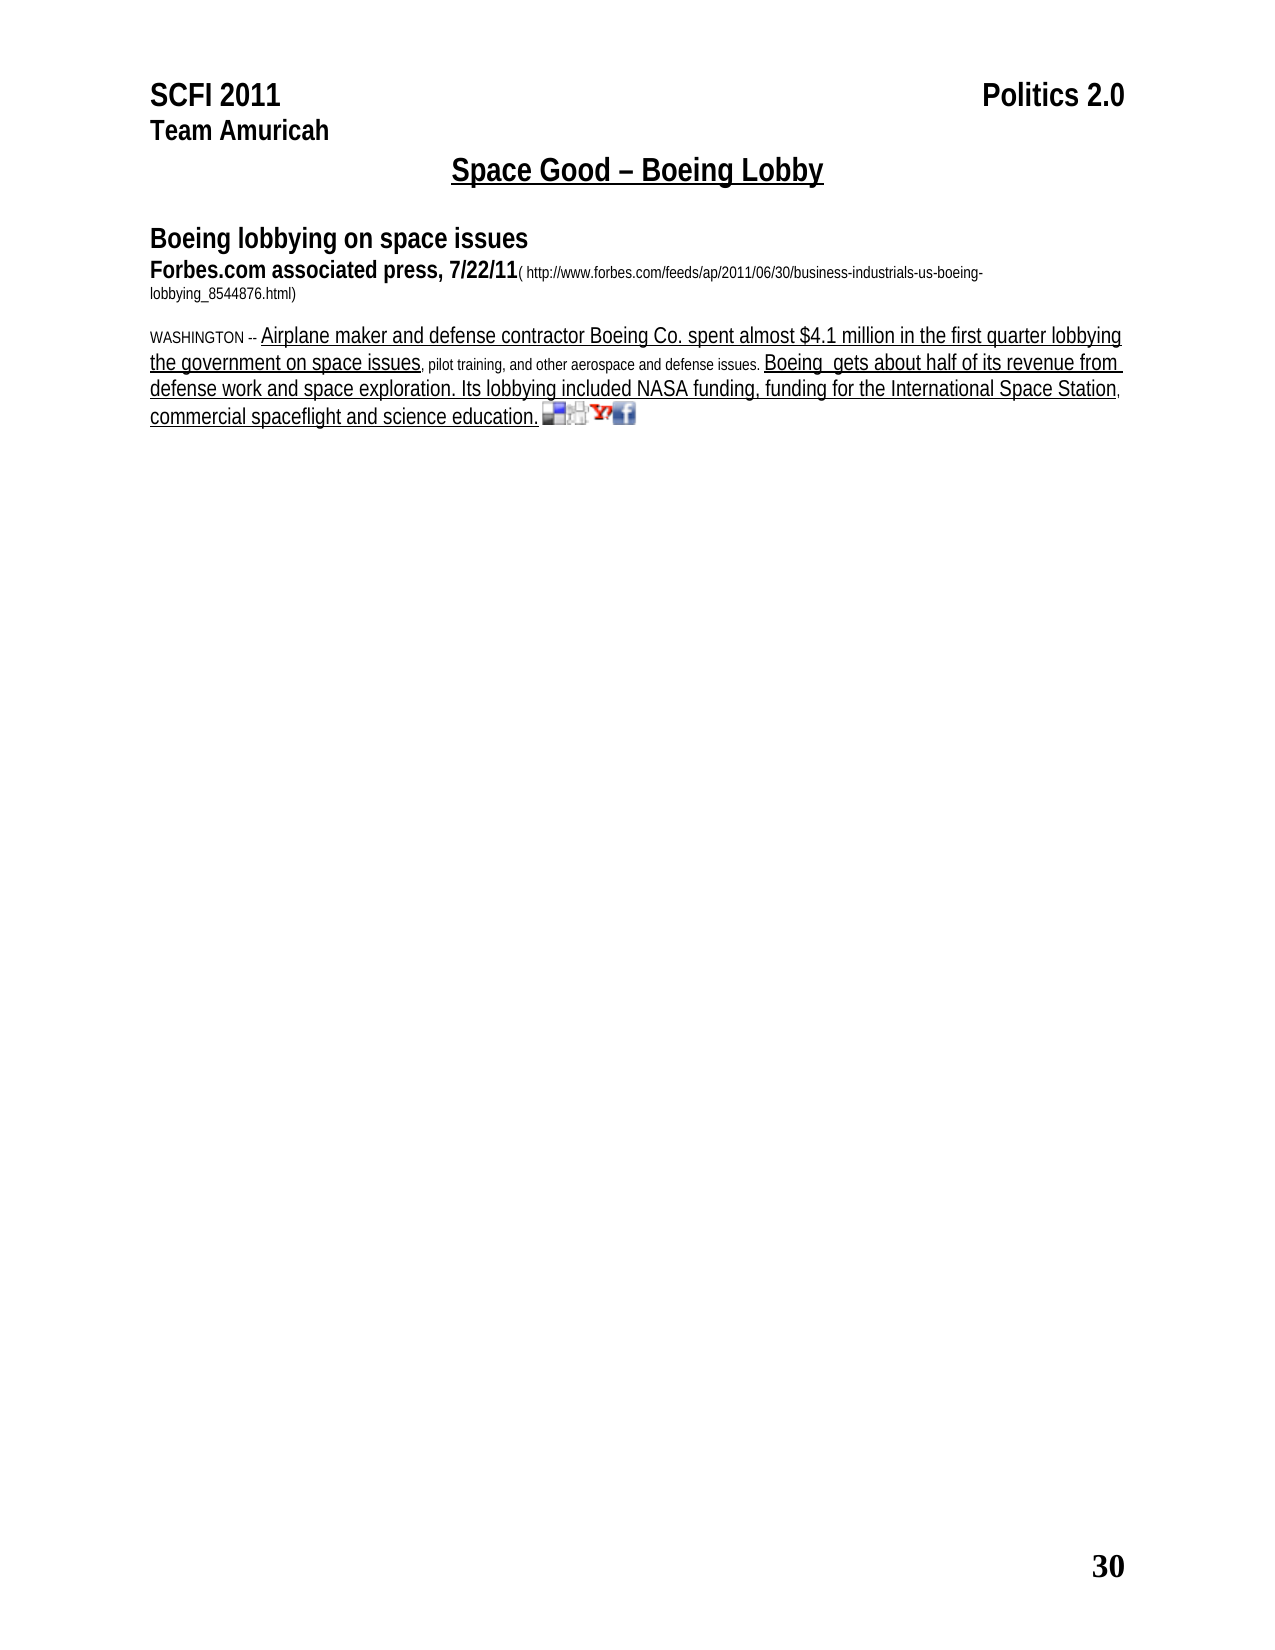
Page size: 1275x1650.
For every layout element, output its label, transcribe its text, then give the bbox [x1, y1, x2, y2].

text Boeing lobbying on space issues [150, 222, 1125, 255]
text Forbes.com associated press, 7/22/11( http://www.forbes.com/feeds/ap/2011/06/30/business-industrials-us-boeing-lobbying_8544876.html) [150, 255, 1125, 303]
picture [542, 401, 637, 425]
text WASHINGTON -- Airplane maker and defense contractor Boeing Co. spent almost $4.1 million in the first quarter lobbying the government on space issues, pilot training, and other aerospace and defense issues. Boeing gets about half of its revenue from defense work and space exploration. Its lobbying included NASA funding, funding for the International Space Station, commercial spaceflight and science education. del.icio.usDigg It!yahooFacebook [150, 322, 1125, 429]
text Space Good – Boeing Lobby [150, 150, 1125, 188]
